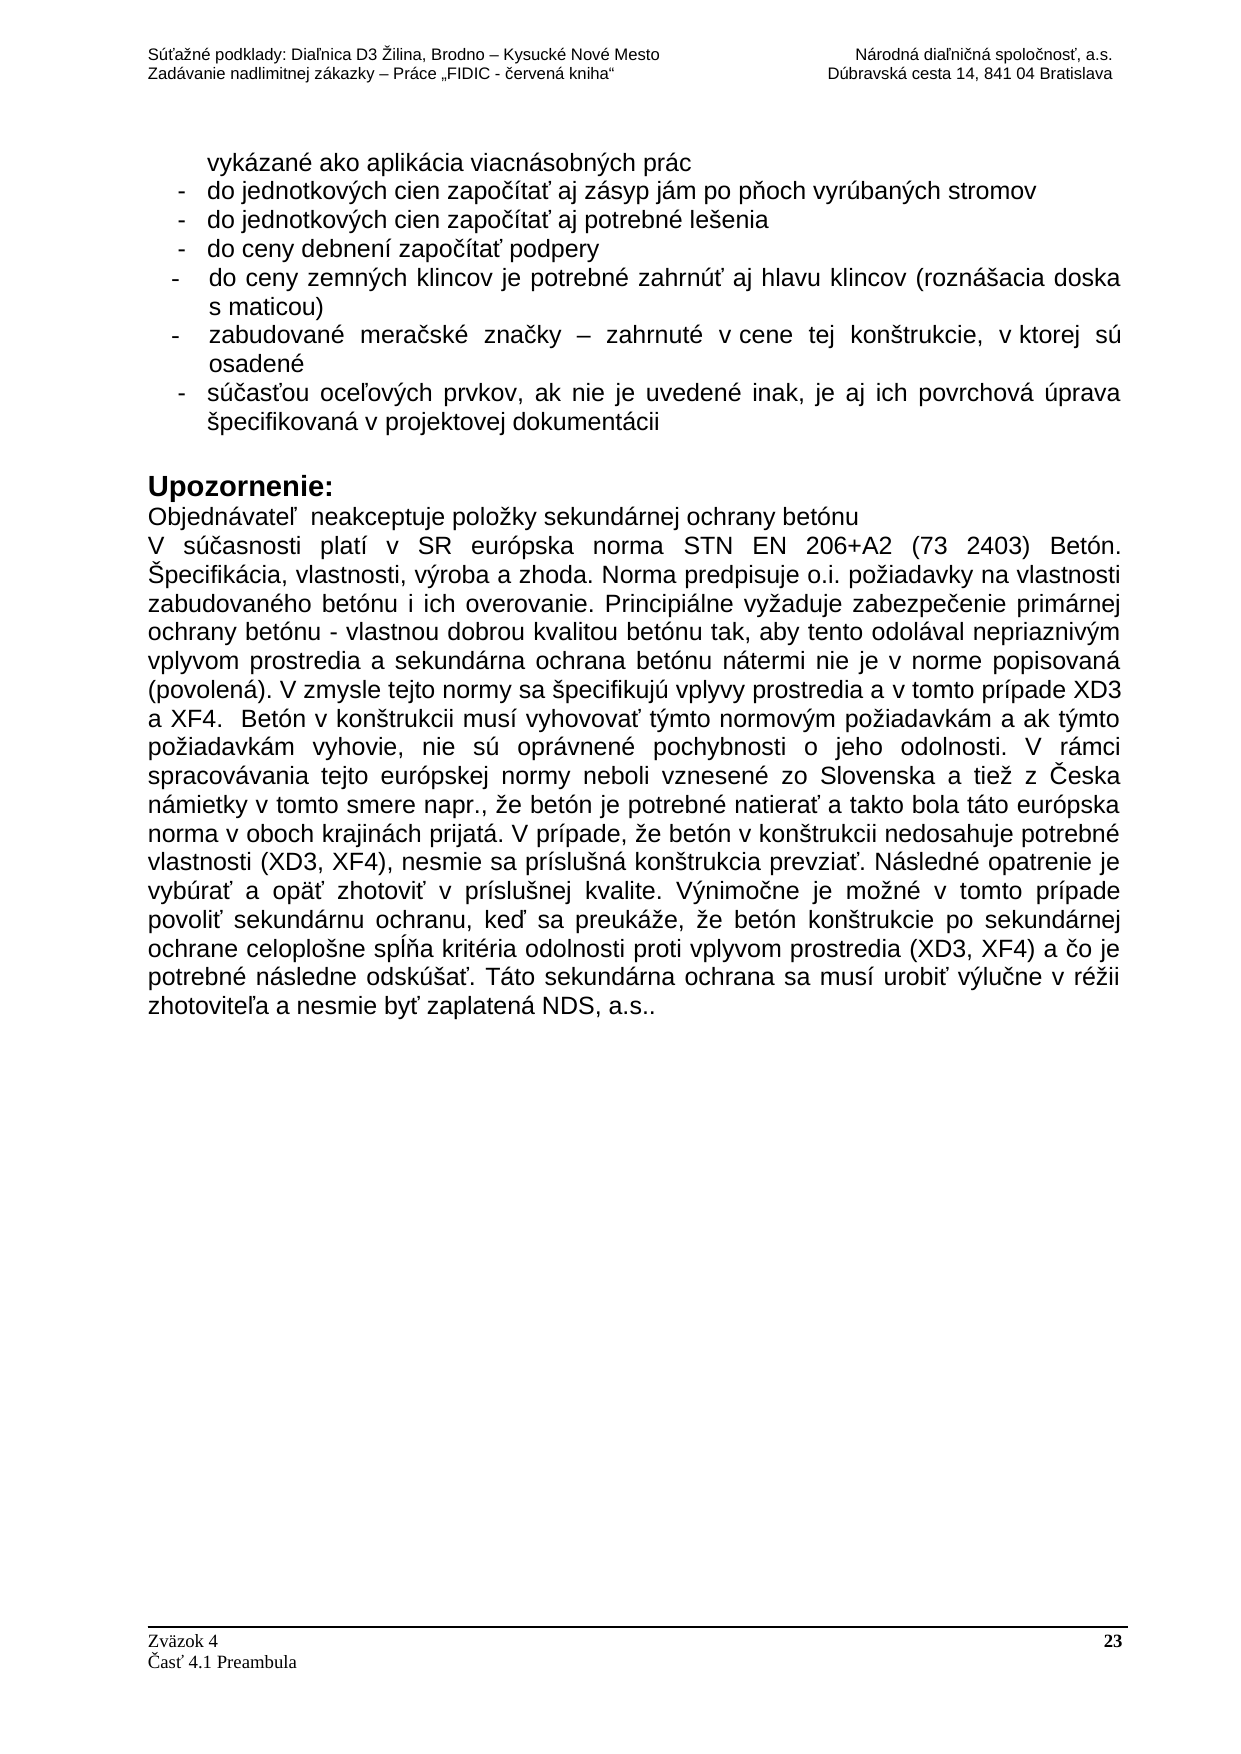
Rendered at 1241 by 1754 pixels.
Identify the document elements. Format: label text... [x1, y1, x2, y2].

list do jednotkových cien započítať aj potrebné lešenia [177, 205, 1122, 234]
list zabudované meračské značky – zahrnuté v cene tej konštrukcie, v ktorej sú osadené [171, 320, 1122, 378]
text V súčasnosti platí v SR európska norma STN EN 206+A2 (73 2403) Betón. Špecifikácia, vlastnosti, výroba a zhoda. Norma predpisuje o.i. požiadavky na vlastnosti zabudovaného betónu i ich overovanie. Principiálne vyžaduje zabezpečenie primárnej ochrany betónu - vlastnou dobrou kvalitou betónu tak, aby tento odolával nepriaznivým vplyvom prostredia a sekundárna ochrana betónu nátermi nie je v norme popisovaná (povolená). V zmysle tejto normy sa špecifikujú vplyvy prostredia a v tomto prípade XD3 a XF4. Betón v konštrukcii musí vyhovovať týmto normovým požiadavkám a ak týmto požiadavkám vyhovie, nie sú oprávnené pochybnosti o jeho odolnosti. V rámci spracovávania tejto európskej normy neboli vznesené zo Slovenska a tiež z Česka námietky v tomto smere napr., že betón je potrebné natierať a takto bola táto európska norma v oboch krajinách prijatá. V prípade, že betón v konštrukcii nedosahuje potrebné vlastnosti (XD3, XF4), nesmie sa príslušná konštrukcia prevziať. Následné opatrenie je vybúrať a opäť zhotoviť v príslušnej kvalite. Výnimočne je možné v tomto prípade povoliť sekundárnu ochranu, keď sa preukáže, že betón konštrukcie po sekundárnej ochrane celoplošne spĺňa kritéria odolnosti proti vplyvom prostredia (XD3, XF4) a čo je potrebné následne odskúšať. Táto sekundárna ochrana sa musí urobiť výlučne v réžii zhotoviteľa a nesmie byť zaplatená NDS, a.s.. [148, 531, 1122, 1020]
list do ceny debnení započítať podpery [177, 234, 1122, 263]
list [177, 148, 1122, 176]
list do jednotkových cien započítať aj zásyp jám po pňoch vyrúbaných stromov [177, 176, 1122, 205]
text Upozornenie: [148, 469, 1122, 502]
text Objednávateľ neakceptuje položky sekundárnej ochrany betónu [148, 502, 1122, 531]
list do ceny zemných klincov je potrebné zahrnúť aj hlavu klincov (roznášacia doska s maticou) [171, 263, 1122, 320]
list súčasťou oceľových prvkov, ak nie je uvedené inak, je aj ich povrchová úprava špecifikovaná v projektovej dokumentácii [177, 378, 1122, 435]
